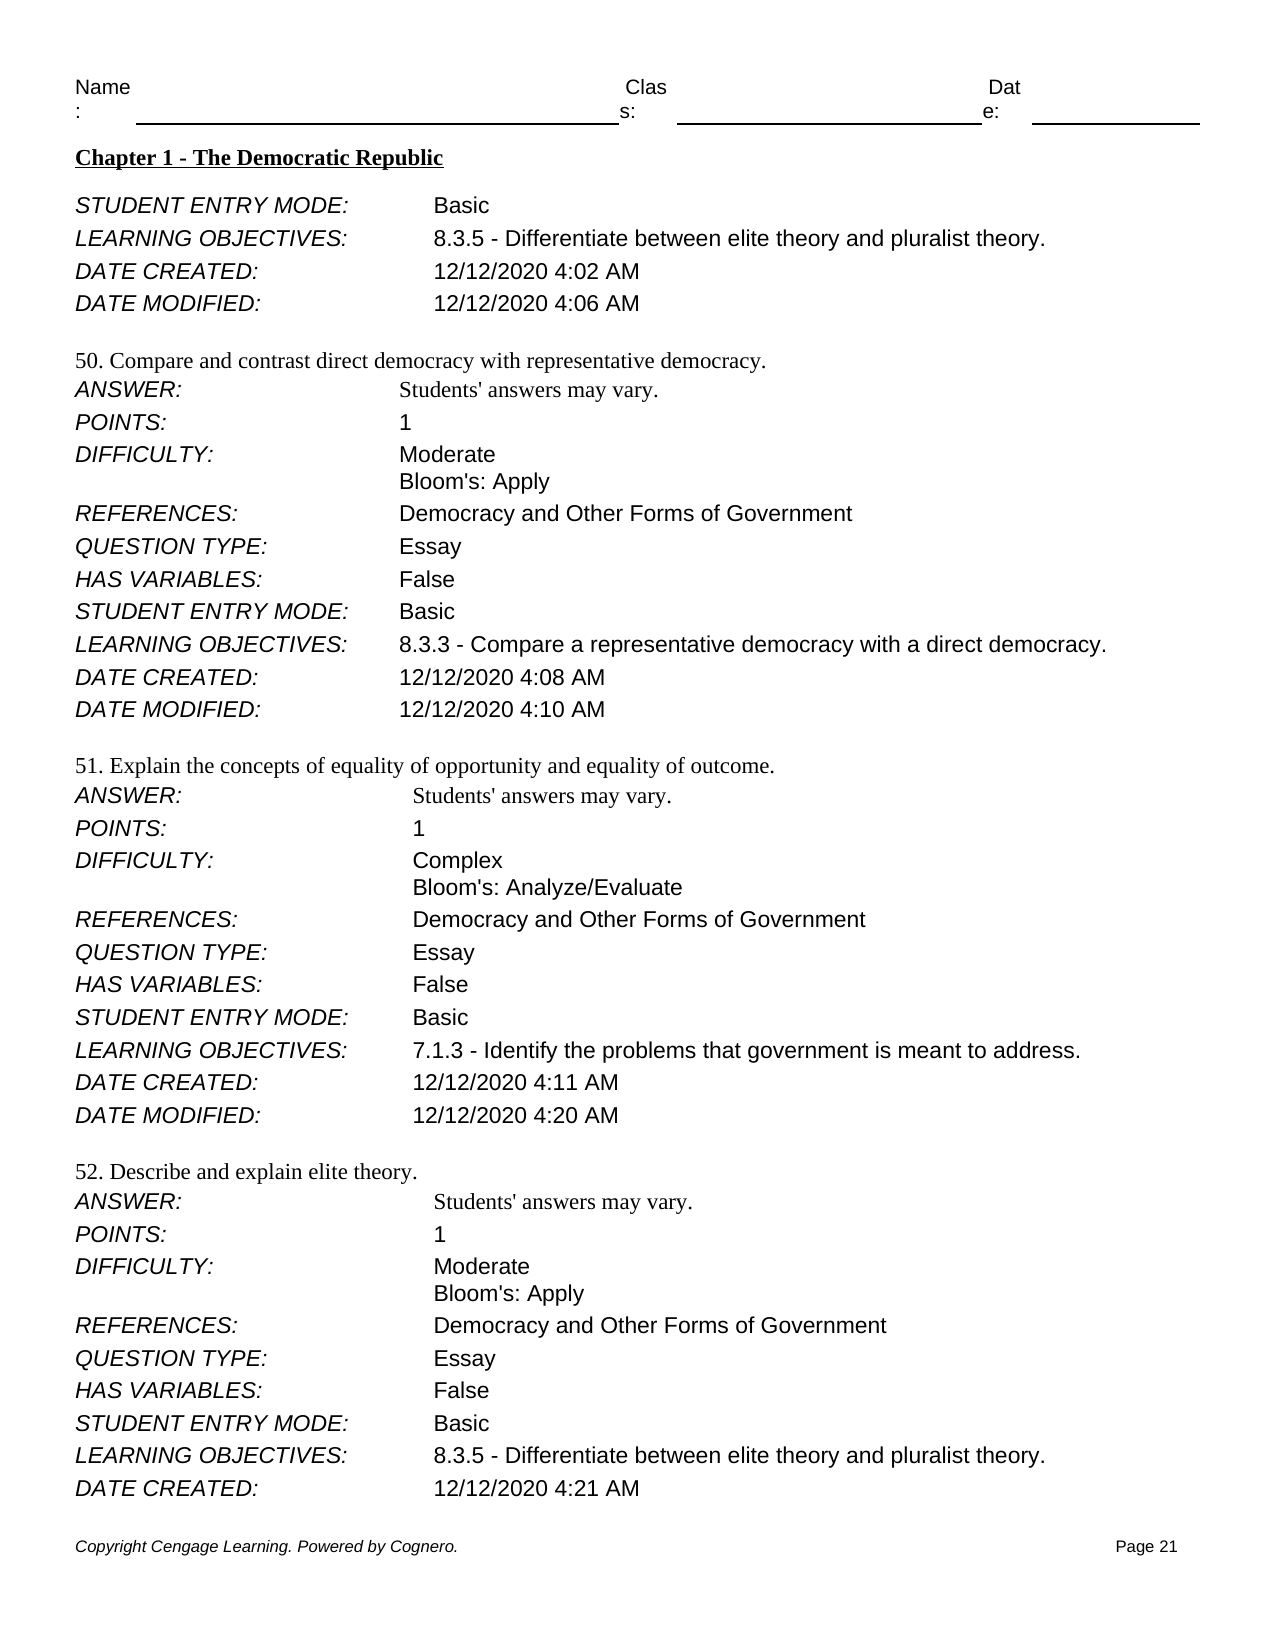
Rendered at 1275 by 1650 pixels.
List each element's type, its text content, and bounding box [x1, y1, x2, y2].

table_header 50. Compare and contrast direct democracy with representative democracy. [75, 347, 1200, 726]
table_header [75, 1159, 1200, 1504]
table_header 51. Explain the concepts of equality of opportunity and equality of outcome. [75, 753, 1200, 1131]
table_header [75, 189, 1200, 320]
